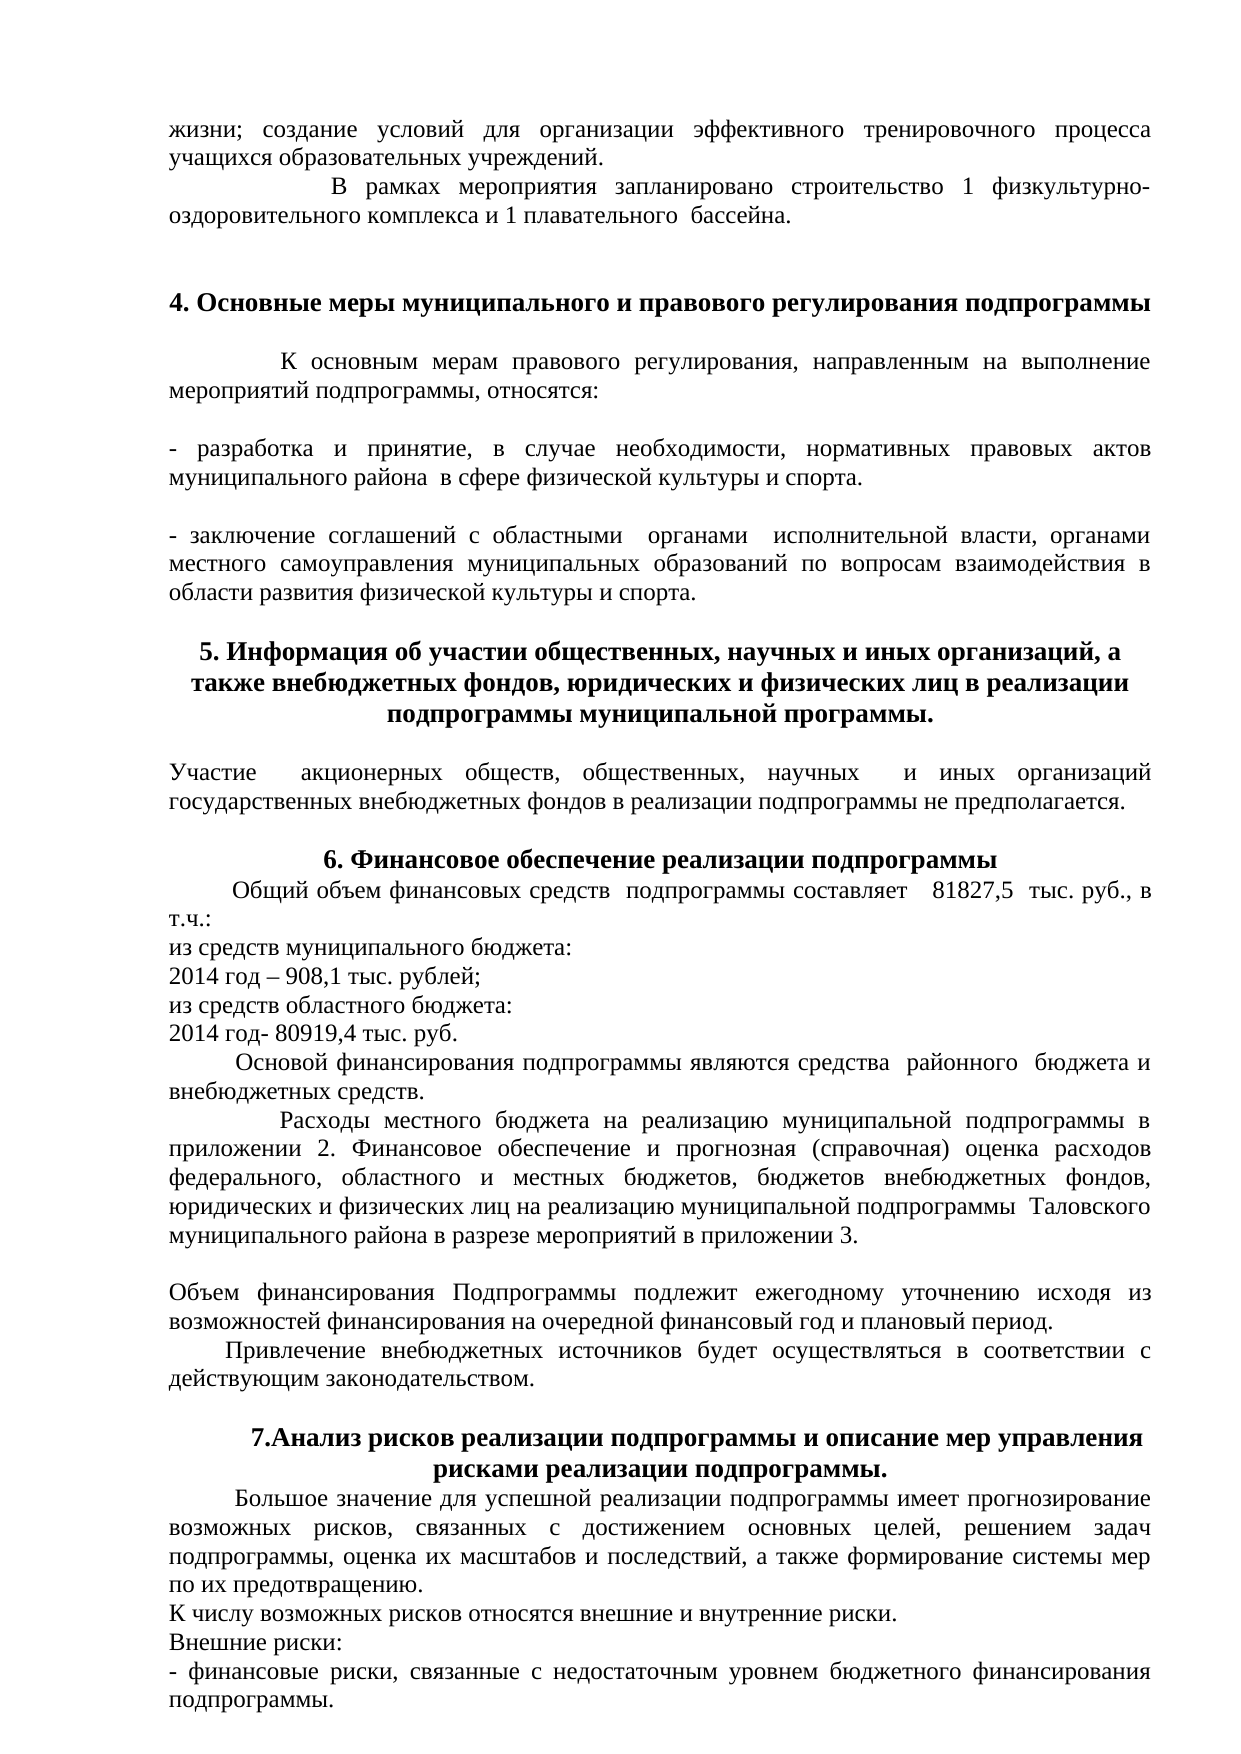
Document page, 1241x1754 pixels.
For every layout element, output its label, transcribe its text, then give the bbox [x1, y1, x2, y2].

text - разработка и принятие, в случае необходимости, нормативных правовых актов муниципального района в сфере физической культуры и спорта. [169, 433, 1152, 491]
text Большое значение для успешной реализации подпрограммы имеет прогнозирование возможных рисков, связанных с достижением основных целей, решением задач подпрограммы, оценка их масштабов и последствий, а также формирование системы мер по их предотвращению. [169, 1483, 1152, 1598]
text 2014 год- 80919,4 тыс. руб. [169, 1018, 1152, 1047]
text Участие акционерных обществ, общественных, научных и иных организаций государственных внебюджетных фондов в реализации подпрограммы не предполагается. [169, 757, 1152, 815]
text 5. Информация об участии общественных, научных и иных организаций, а также внебюджетных фондов, юридических и физических лиц в реализации подпрограммы муниципальной программы. [169, 635, 1152, 729]
text Объем финансирования Подпрограммы подлежит ежегодному уточнению исходя из возможностей финансирования на очередной финансовый год и плановый период. [169, 1277, 1152, 1335]
text К числу возможных рисков относятся внешние и внутренние риски. [169, 1598, 1152, 1627]
text 4. Основные меры муниципального и правового регулирования подпрограммы [169, 286, 1152, 317]
text 7.Анализ рисков реализации подпрограммы и описание мер управления рисками реализации подпрограммы. [169, 1421, 1152, 1483]
text Общий объем финансовых средств подпрограммы составляет 81827,5 тыс. руб., в т.ч.: [169, 875, 1152, 932]
text из средств муниципального бюджета: [169, 932, 1152, 961]
text Привлечение внебюджетных источников будет осуществляться в соответствии с действующим законодательством. [169, 1335, 1152, 1392]
text из средств областного бюджета: [169, 990, 1152, 1018]
text - заключение соглашений с областными органами исполнительной власти, органами местного самоуправления муниципальных образований по вопросам взаимодействия в области развития физической культуры и спорта. [169, 520, 1152, 606]
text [169, 114, 1152, 171]
text В рамках мероприятия запланировано строительство 1 физкультурно-оздоровительного комплекса и 1 плавательного бассейна. [169, 171, 1152, 229]
text Расходы местного бюджета на реализацию муниципальной подпрограммы в приложении 2. Финансовое обеспечение и прогнозная (справочная) оценка расходов федерального, областного и местных бюджетов, бюджетов внебюджетных фондов, юридических и физических лиц на реализацию муниципальной подпрограммы Таловского муниципального района в разрезе мероприятий в приложении 3. [169, 1105, 1152, 1248]
text 2014 год – 908,1 тыс. рублей; [169, 961, 1152, 990]
text Внешние риски: [169, 1627, 1152, 1656]
text К основным мерам правового регулирования, направленным на выполнение мероприятий подпрограммы, относятся: [169, 346, 1152, 404]
text Основой финансирования подпрограммы являются средства районного бюджета и внебюджетных средств. [169, 1047, 1152, 1105]
text - финансовые риски, связанные с недостаточным уровнем бюджетного финансирования подпрограммы. [169, 1656, 1152, 1713]
text 6. Финансовое обеспечение реализации подпрограммы [169, 844, 1152, 875]
